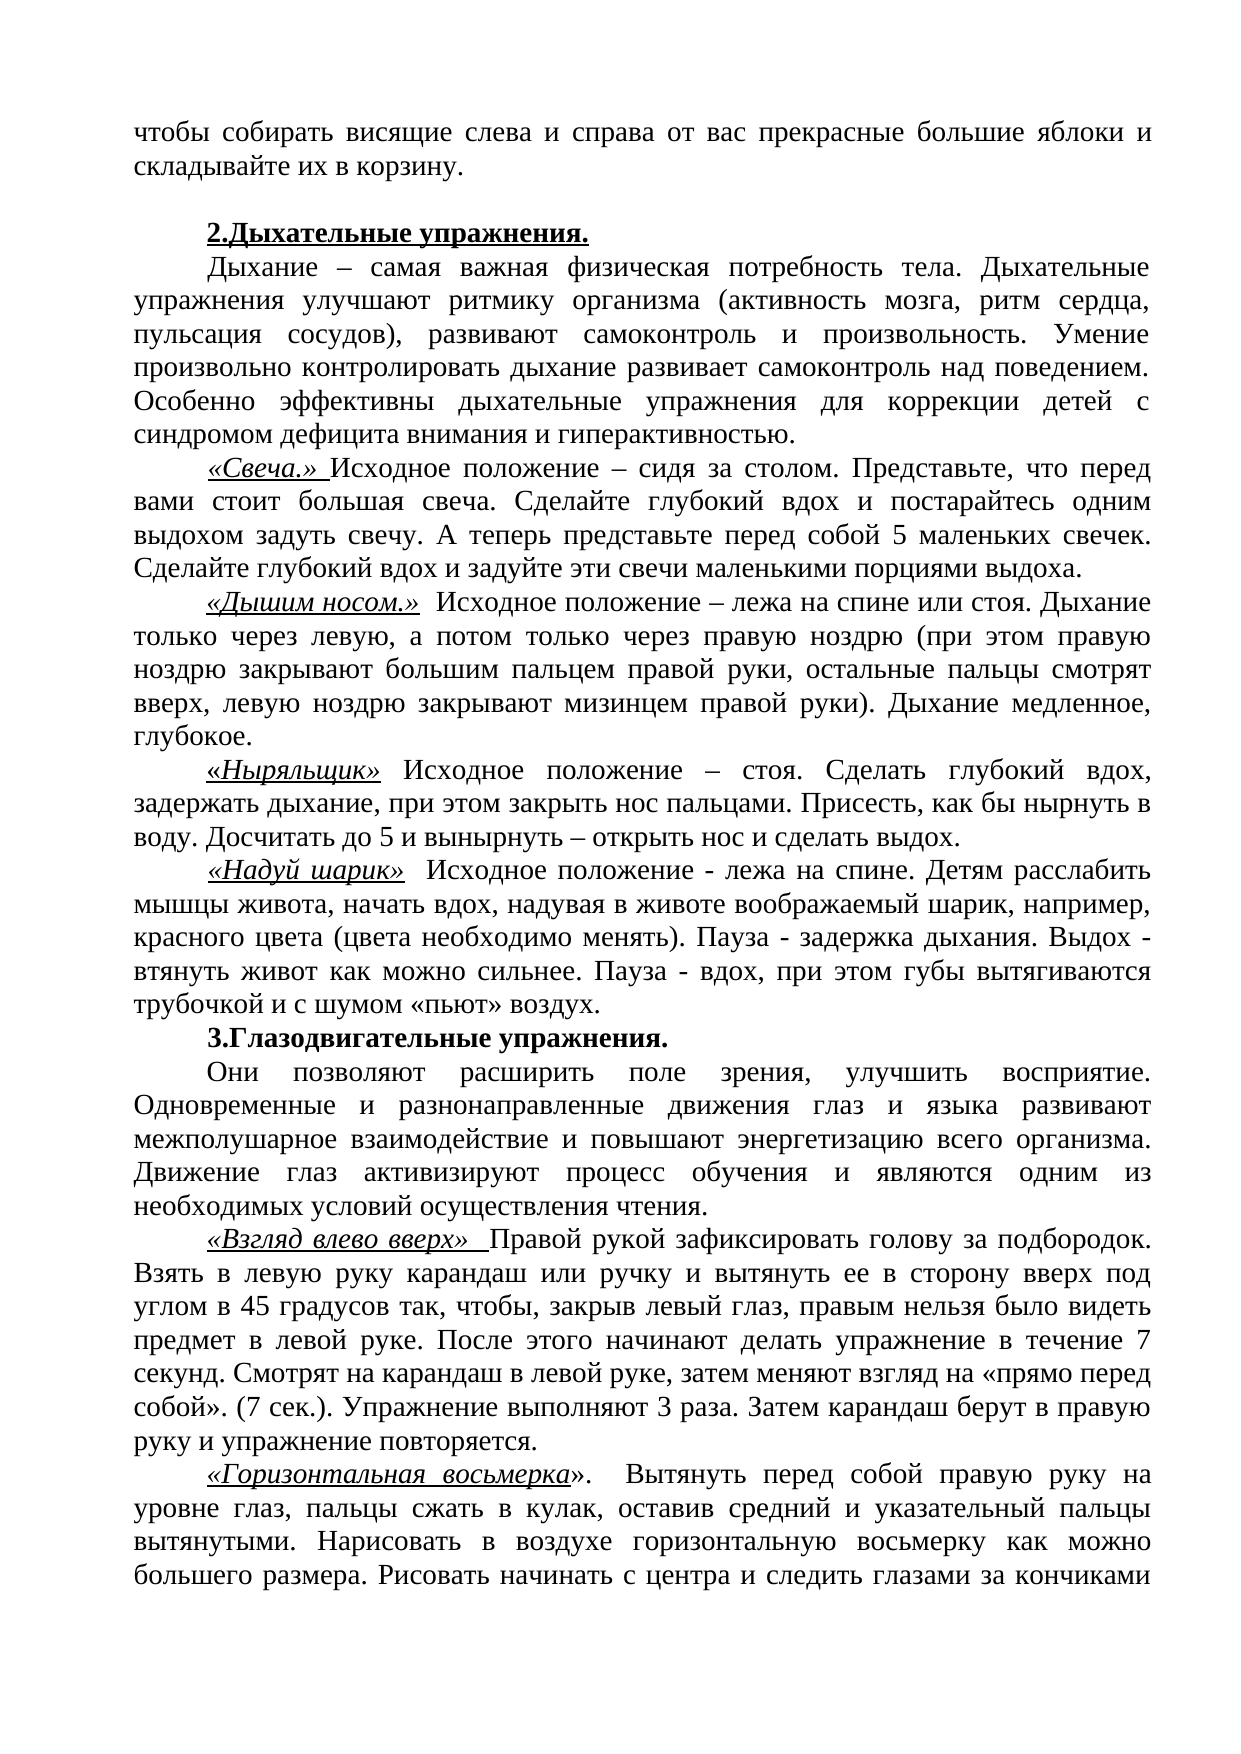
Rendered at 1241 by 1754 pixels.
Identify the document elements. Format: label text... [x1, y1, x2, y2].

list «Дышим носом.» Исходное положение – лежа на спине или стоя. Дыхание только через левую, а потом только через правую ноздрю (при этом правую ноздрю закрывают большим пальцем правой руки, остальные пальцы смотрят вверх, левую ноздрю закрывают мизинцем правой руки). Дыхание медленное, глубокое. [133, 584, 1152, 752]
text 3.Глазодвигательные упражнения. [133, 1020, 1152, 1054]
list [133, 114, 1153, 182]
text Дыхание – самая важная физическая потребность тела. Дыхательные упражнения улучшают ритмику организма (активность мозга, ритм сердца, пульсация сосудов), развивают самоконтроль и произвольность. Умение произвольно контролировать дыхание развивает самоконтроль над поведением. Особенно эффективны дыхательные упражнения для коррекции детей с синдромом дефицита внимания и гиперактивностью. [133, 249, 1150, 450]
list «Ныряльщик» Исходное положение – стоя. Сделать глубокий вдох, задержать дыхание, при этом закрыть нос пальцами. Присесть, как бы нырнуть в воду. Досчитать до 5 и вынырнуть – открыть нос и сделать выдох. [133, 752, 1152, 852]
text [133, 1456, 1152, 1590]
text «Взгляд влево вверх» Правой рукой зафиксировать голову за подбородок. Взять в левую руку карандаш или ручку и вытянуть ее в сторону вверх под углом в 45 градусов так, чтобы, закрыв левый глаз, правым нельзя было видеть предмет в левой руке. После этого начинают делать упражнение в течение 7 секунд. Смотрят на карандаш в левой руке, затем меняют взгляд на «прямо перед собой». (7 сек.). Упражнение выполняют 3 раза. Затем карандаш берут в правую руку и упражнение повторяется. [133, 1221, 1152, 1456]
text Они позволяют расширить поле зрения, улучшить восприятие. Одновременные и разнонаправленные движения глаз и языка развивают межполушарное взаимодействие и повышают энергетизацию всего организма. Движение глаз активизируют процесс обучения и являются одним из необходимых условий осуществления чтения. [133, 1054, 1152, 1221]
text 2.Дыхательные упражнения. [206, 215, 1150, 249]
list «Свеча.» Исходное положение – сидя за столом. Представьте, что перед вами стоит большая свеча. Сделайте глубокий вдох и постарайтесь одним выдохом задуть свечу. А теперь представьте перед собой 5 маленьких свечек. Сделайте глубокий вдох и задуйте эти свечи маленькими порциями выдоха. [133, 450, 1152, 584]
text «Надуй шарик» Исходное положение - лежа на спине. Детям расслабить мышцы живота, начать вдох, надувая в животе воображаемый шарик, например, красного цвета (цвета необходимо менять). Пауза - задержка дыхания. Выдох - втянуть живот как можно сильнее. Пауза - вдох, при этом губы вытягиваются трубочкой и с шумом «пьют» воздух. [133, 852, 1152, 1020]
